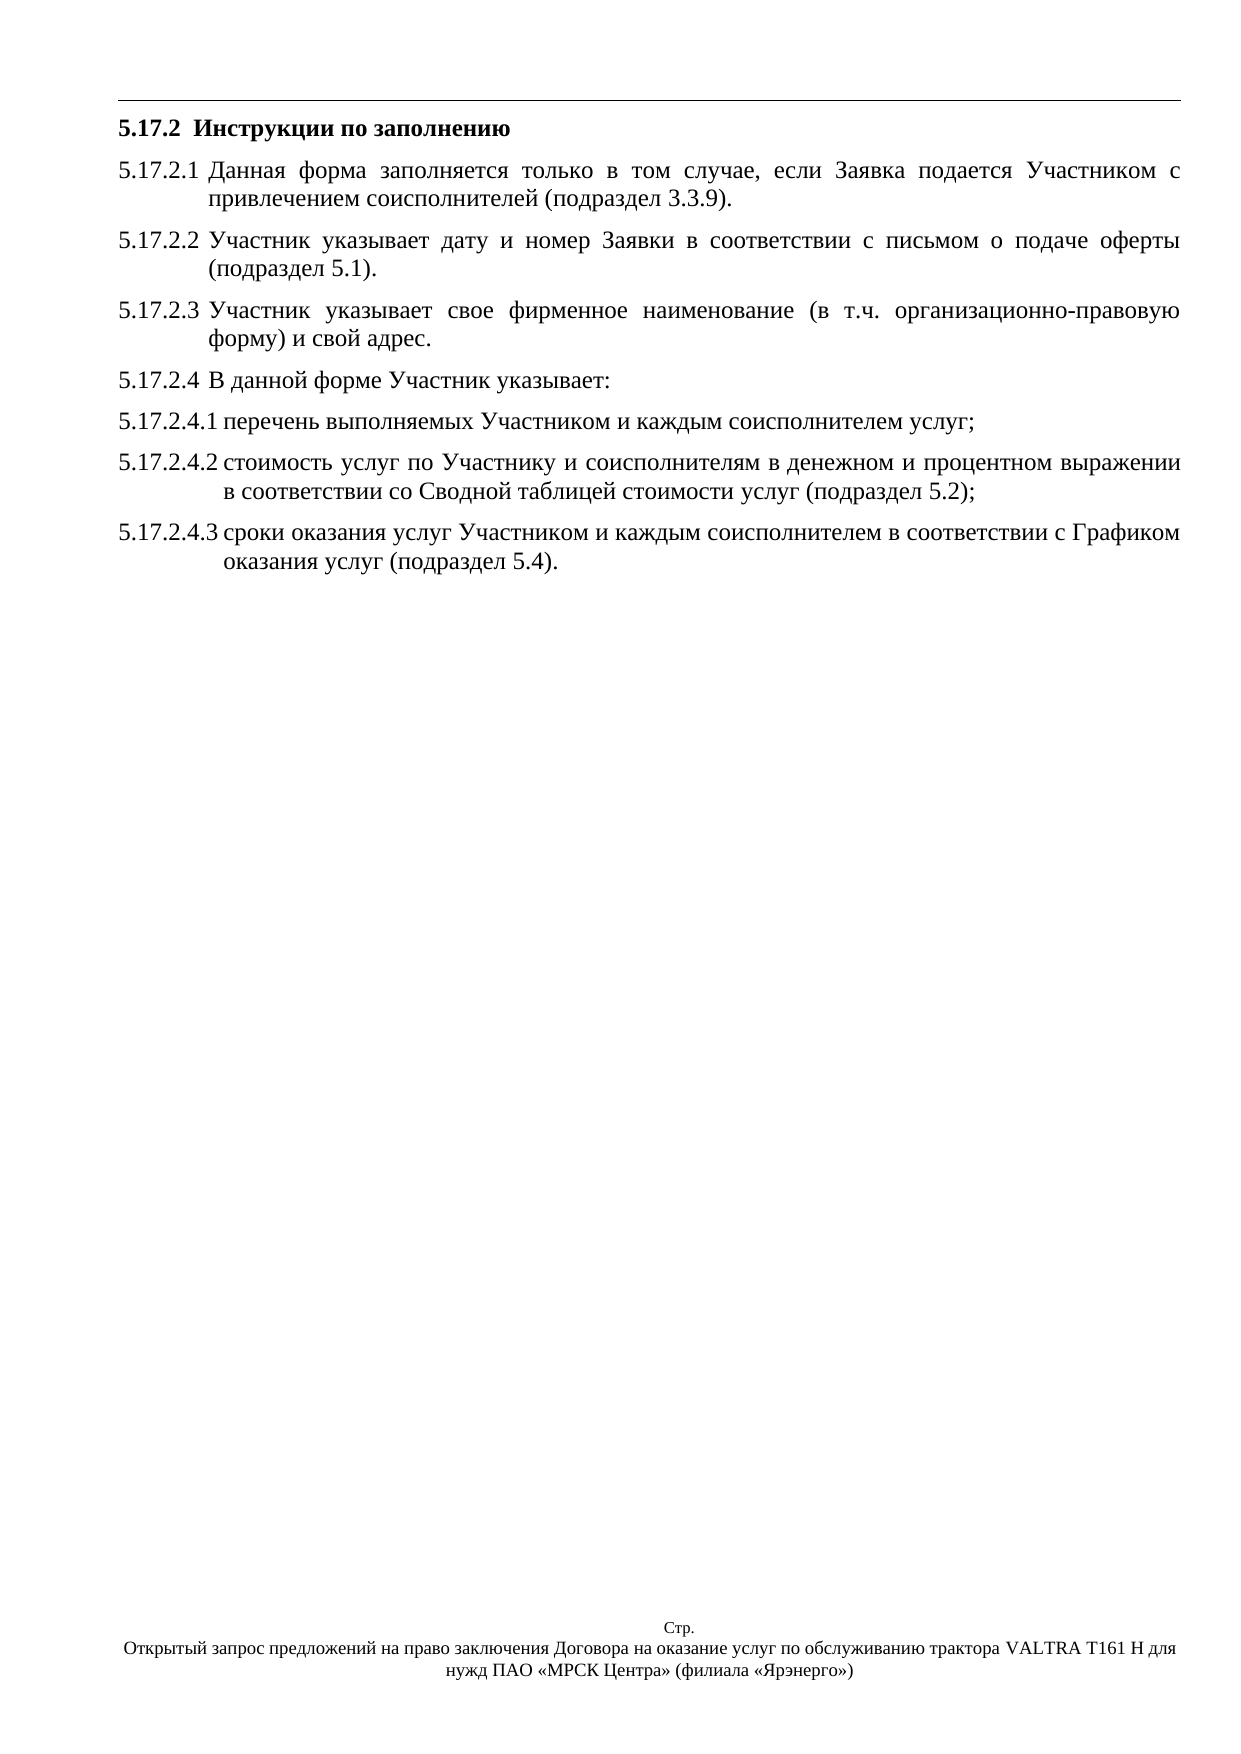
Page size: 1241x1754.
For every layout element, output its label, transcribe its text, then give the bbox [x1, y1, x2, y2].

list Участник указывает дату и номер Заявки в соответствии с письмом о подаче оферты (подраздел 5.1). [118, 225, 1181, 282]
list перечень выполняемых Участником и каждым соисполнителем услуг; [118, 406, 1181, 435]
list сроки оказания услуг Участником и каждым соисполнителем в соответствии с Графиком оказания услуг (подраздел 5.4). [118, 517, 1181, 575]
list Участник указывает свое фирменное наименование (в т.ч. организационно-правовую форму) и свой адрес. [118, 295, 1181, 352]
subtitle Инструкции по заполнению [118, 113, 1181, 142]
list В данной форме Участник указывает: [118, 365, 1181, 393]
list стоимость услуг по Участнику и соисполнителям в денежном и процентном выражении в соответствии со Сводной таблицей стоимости услуг (подраздел 5.2); [118, 447, 1181, 505]
list Данная форма заполняется только в том случае, если Заявка подается Участником с привлечением соисполнителей (подраздел 3.3.9). [118, 155, 1181, 212]
